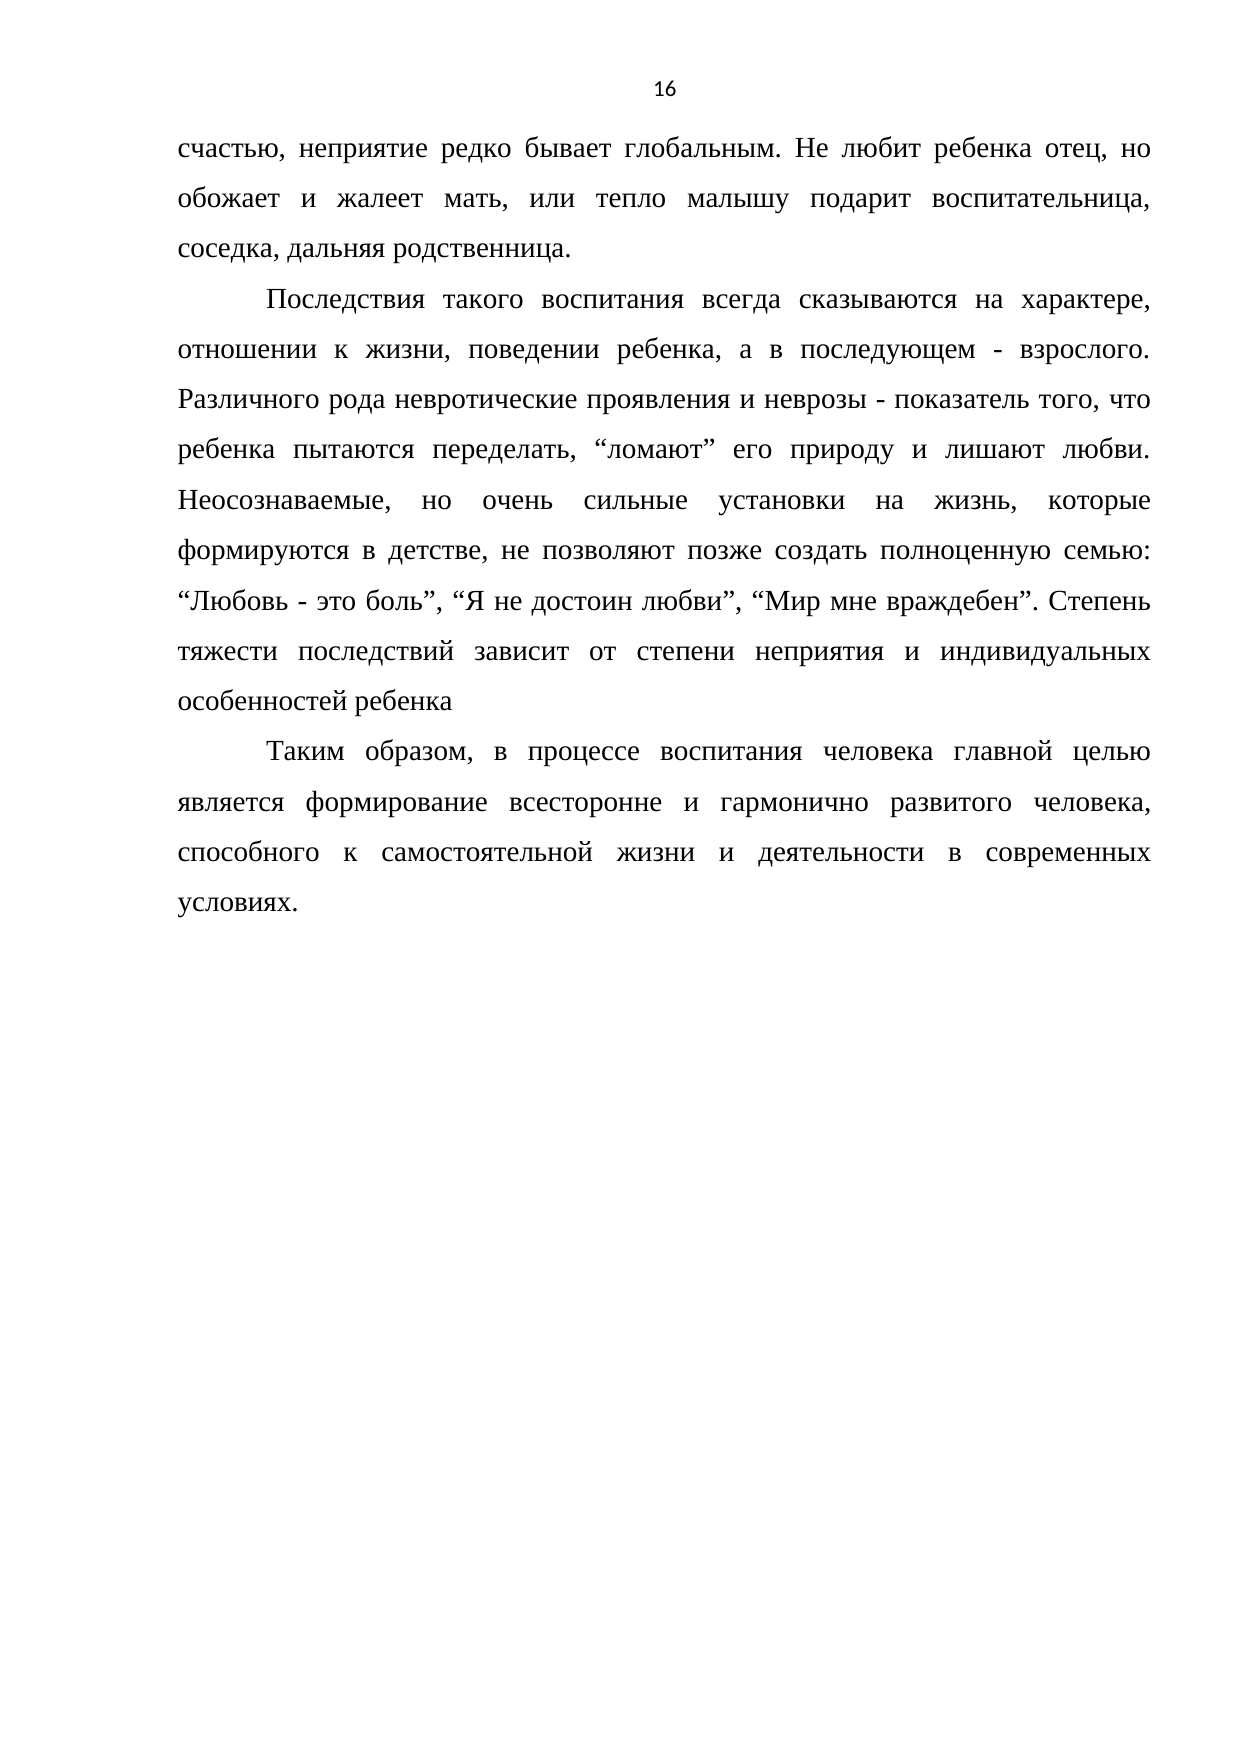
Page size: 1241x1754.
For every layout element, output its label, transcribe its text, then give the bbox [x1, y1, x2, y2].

text Таким образом, в процессе воспитания человека главной целью является формирование всесторонне и гармонично развитого человека, способного к самостоятельной жизни и деятельности в современных условиях. [177, 733, 1152, 918]
text Последствия такого воспитания всегда сказываются на характере, отношении к жизни, поведении ребенка, а в последующем - взрослого. Различного рода невротические проявления и неврозы - показатель того, что ребенка пытаются переделать, “ломают” его природу и лишают любви. Неосознаваемые, но очень сильные установки на жизнь, которые формируются в детстве, не позволяют позже создать полноценную семью: “Любовь - это боль”, “Я не достоин любви”, “Мир мне враждебен”. Степень тяжести последствий зависит от степени неприятия и индивидуальных особенностей ребенка [177, 281, 1152, 717]
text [177, 130, 1152, 264]
